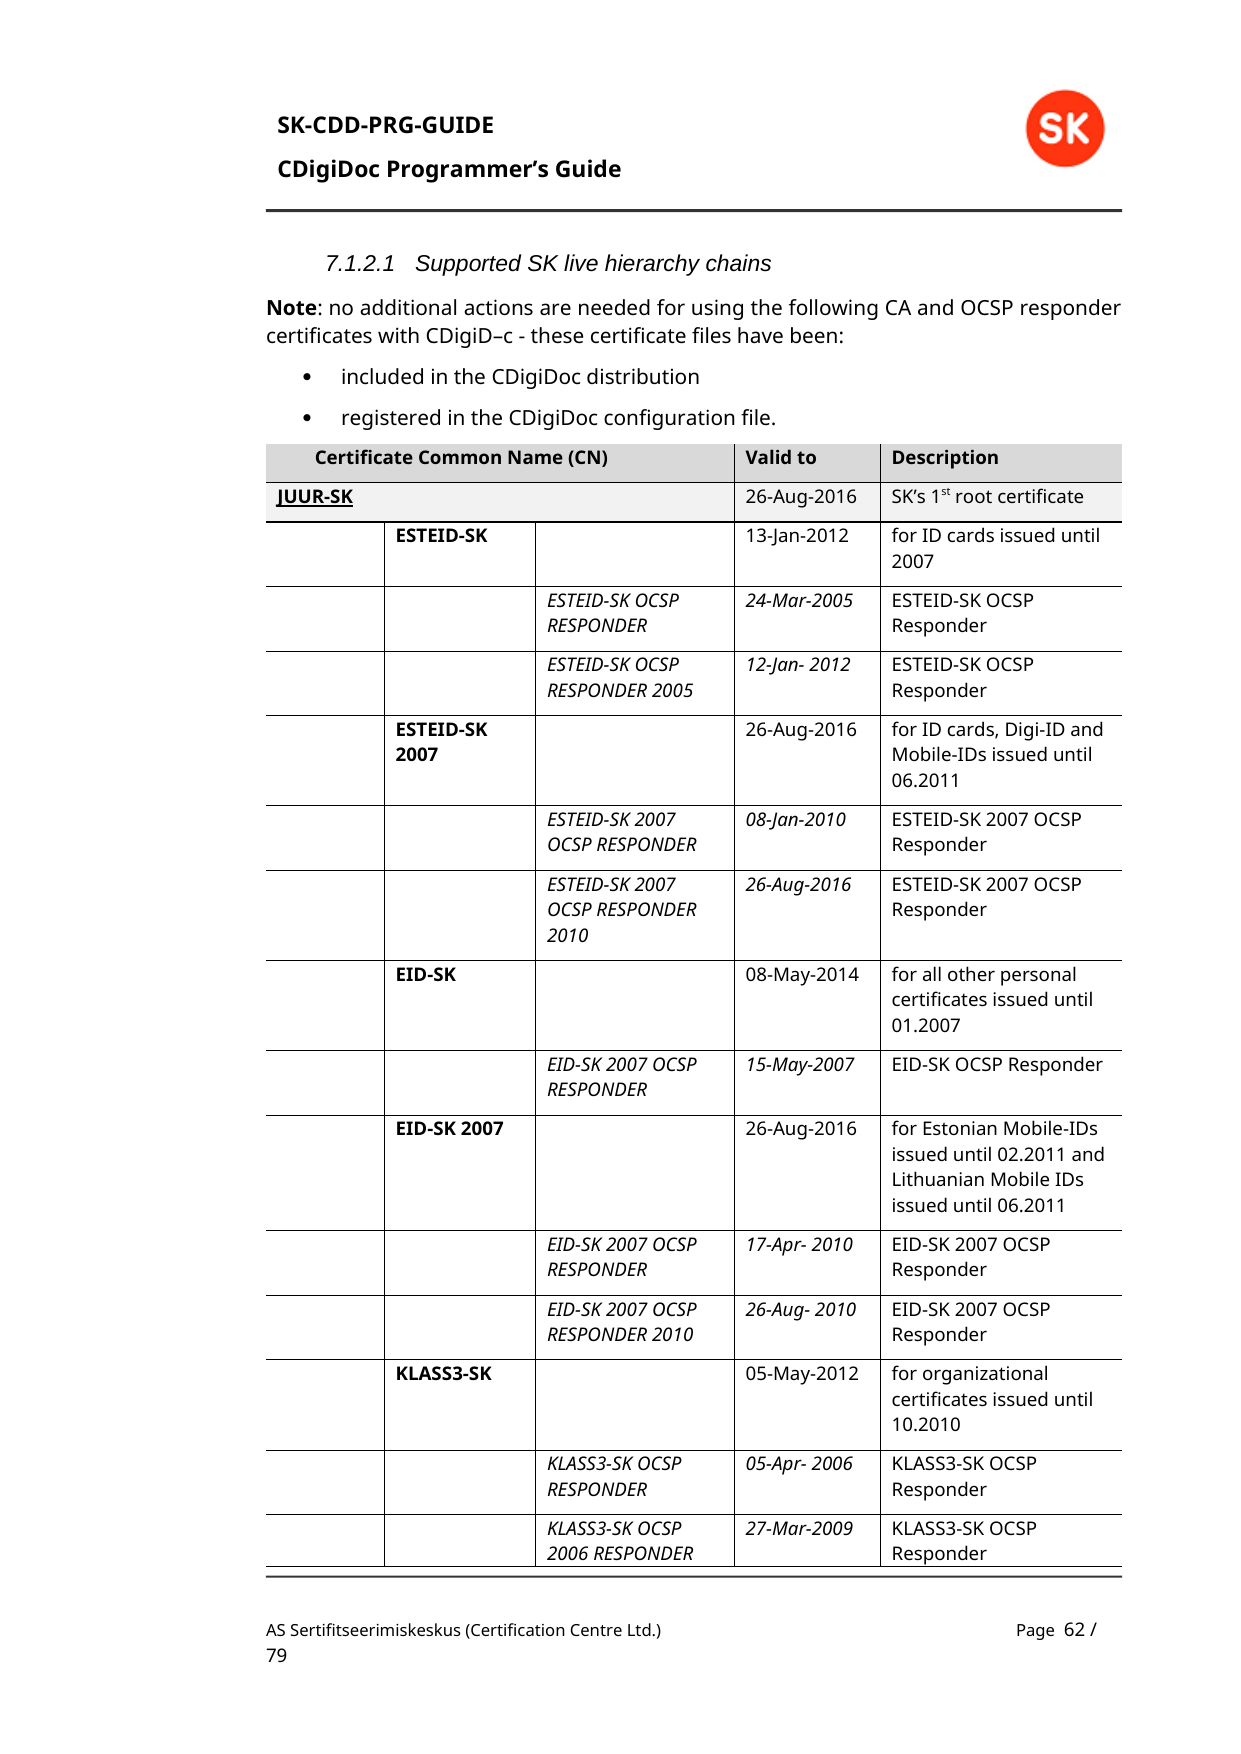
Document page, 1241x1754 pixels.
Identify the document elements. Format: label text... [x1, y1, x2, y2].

table_cell ESTEID-SK 2007 [385, 716, 535, 805]
table_cell [385, 1296, 535, 1359]
table_cell 27-Mar-2009 [735, 1515, 880, 1566]
table_cell 17-Apr- ‎2010 [735, 1231, 880, 1295]
table_cell 05-Apr- 2006 [735, 1451, 880, 1514]
table_cell [385, 652, 535, 715]
table_cell JUUR-SK [266, 483, 734, 521]
table_cell KLASS3-SK OCSP Responder [881, 1451, 1122, 1514]
table_cell ESTEID-SK 2007 OCSP RESPONDER 2010 [536, 871, 734, 960]
table_cell EID-SK OCSP Responder [881, 1051, 1122, 1114]
table_cell [266, 716, 384, 805]
list included in the CDigiDoc distribution [303, 362, 1122, 391]
table_cell for Estonian Mobile-IDs issued until 02.2011 and Lithuanian Mobile IDs issued until 06.2011 [881, 1116, 1122, 1230]
text Note: no additional actions are needed for using the following CA and OCSP responder certificates with CDigiD–c - these certificate files have been: [266, 293, 1122, 350]
table_cell 05-May-2012 [735, 1360, 880, 1449]
table_cell 13-‎Jan-2012 [735, 523, 880, 586]
table_cell KLASS3-SK [385, 1360, 535, 1449]
table_cell ESTEID-SK 2007 OCSP Responder [881, 871, 1122, 960]
table_cell [266, 961, 384, 1050]
table_cell [536, 1116, 734, 1230]
table_cell EID-SK 2007 OCSP RESPONDER 2010 [536, 1296, 734, 1359]
table_cell [266, 1515, 384, 1566]
picture [1024, 88, 1110, 170]
table_cell KLASS3-SK OCSP 2006 RESPONDER [536, 1515, 734, 1566]
table_cell [385, 871, 535, 960]
table_cell SK’s 1st root certificate [881, 483, 1122, 521]
table_cell ESTEID-SK [385, 523, 535, 586]
table_cell KLASS3-SK OCSP RESPONDER [536, 1451, 734, 1514]
table_cell 15-May-2007 [735, 1051, 880, 1114]
table_cell [266, 1116, 384, 1230]
table_cell 24-Mar-2005 [735, 587, 880, 651]
table_cell [266, 871, 384, 960]
list registered in the CDigiDoc configuration file. [303, 403, 1122, 432]
table_cell [266, 1360, 384, 1449]
table_header Valid to [735, 444, 880, 482]
table_cell [266, 806, 384, 870]
table_cell [385, 1451, 535, 1514]
table_cell EID-SK 2007 [385, 1116, 535, 1230]
table_cell KLASS3-SK OCSP Responder [881, 1515, 1122, 1566]
table_cell for organizational certificates issued until 10.2010 [881, 1360, 1122, 1449]
table_cell [536, 523, 734, 586]
table_cell 26-Aug- ‎2010 [735, 1296, 880, 1359]
table_cell ESTEID-SK 2007 OCSP RESPONDER [536, 806, 734, 870]
table_cell 26-Aug-2016 [735, 1116, 880, 1230]
table_cell [536, 961, 734, 1050]
table_cell EID-SK 2007 OCSP Responder [881, 1231, 1122, 1295]
table_cell ESTEID-SK OCSP RESPONDER [536, 587, 734, 651]
table_cell ESTEID-SK OCSP Responder [881, 652, 1122, 715]
table_cell ESTEID-SK OCSP RESPONDER 2005 [536, 652, 734, 715]
table_cell [266, 652, 384, 715]
table_cell 26-Aug-2016 [735, 871, 880, 960]
table_cell ‎for ID cards issued until 2007 [881, 523, 1122, 586]
table_cell 08-Jan-2010 [735, 806, 880, 870]
table_cell [385, 1051, 535, 1114]
table_cell for all other personal certificates issued until 01.2007 [881, 961, 1122, 1050]
table_cell [266, 1051, 384, 1114]
table_cell ESTEID-SK OCSP Responder [881, 587, 1122, 651]
table_cell EID-SK 2007 OCSP RESPONDER [536, 1051, 734, 1114]
table_cell for ID cards, Digi-ID and Mobile-IDs issued until 06.2011 [881, 716, 1122, 805]
table_header Description [881, 444, 1122, 482]
table_cell [536, 716, 734, 805]
subtitle Supported SK live hierarchy chains [325, 250, 1122, 276]
table_cell 08-May-2014 [735, 961, 880, 1050]
table_cell [385, 806, 535, 870]
table_cell [266, 1231, 384, 1295]
table_cell [385, 587, 535, 651]
table_cell EID-SK 2007 OCSP Responder [881, 1296, 1122, 1359]
table_cell ESTEID-SK 2007 OCSP Responder [881, 806, 1122, 870]
table_cell [266, 523, 384, 586]
table_cell 26-Aug-2016 [735, 716, 880, 805]
table_cell EID-SK [385, 961, 535, 1050]
table_cell [385, 1231, 535, 1295]
table_header Certificate Common Name (CN) [266, 444, 734, 482]
table_cell [266, 1296, 384, 1359]
table_cell EID-SK 2007 OCSP RESPONDER [536, 1231, 734, 1295]
table_cell [536, 1360, 734, 1449]
table_cell [266, 1451, 384, 1514]
table_cell [385, 1515, 535, 1566]
table_cell [266, 587, 384, 651]
table_cell 12-Jan- 2012 [735, 652, 880, 715]
table_cell 26-Aug-2016 [735, 483, 880, 521]
